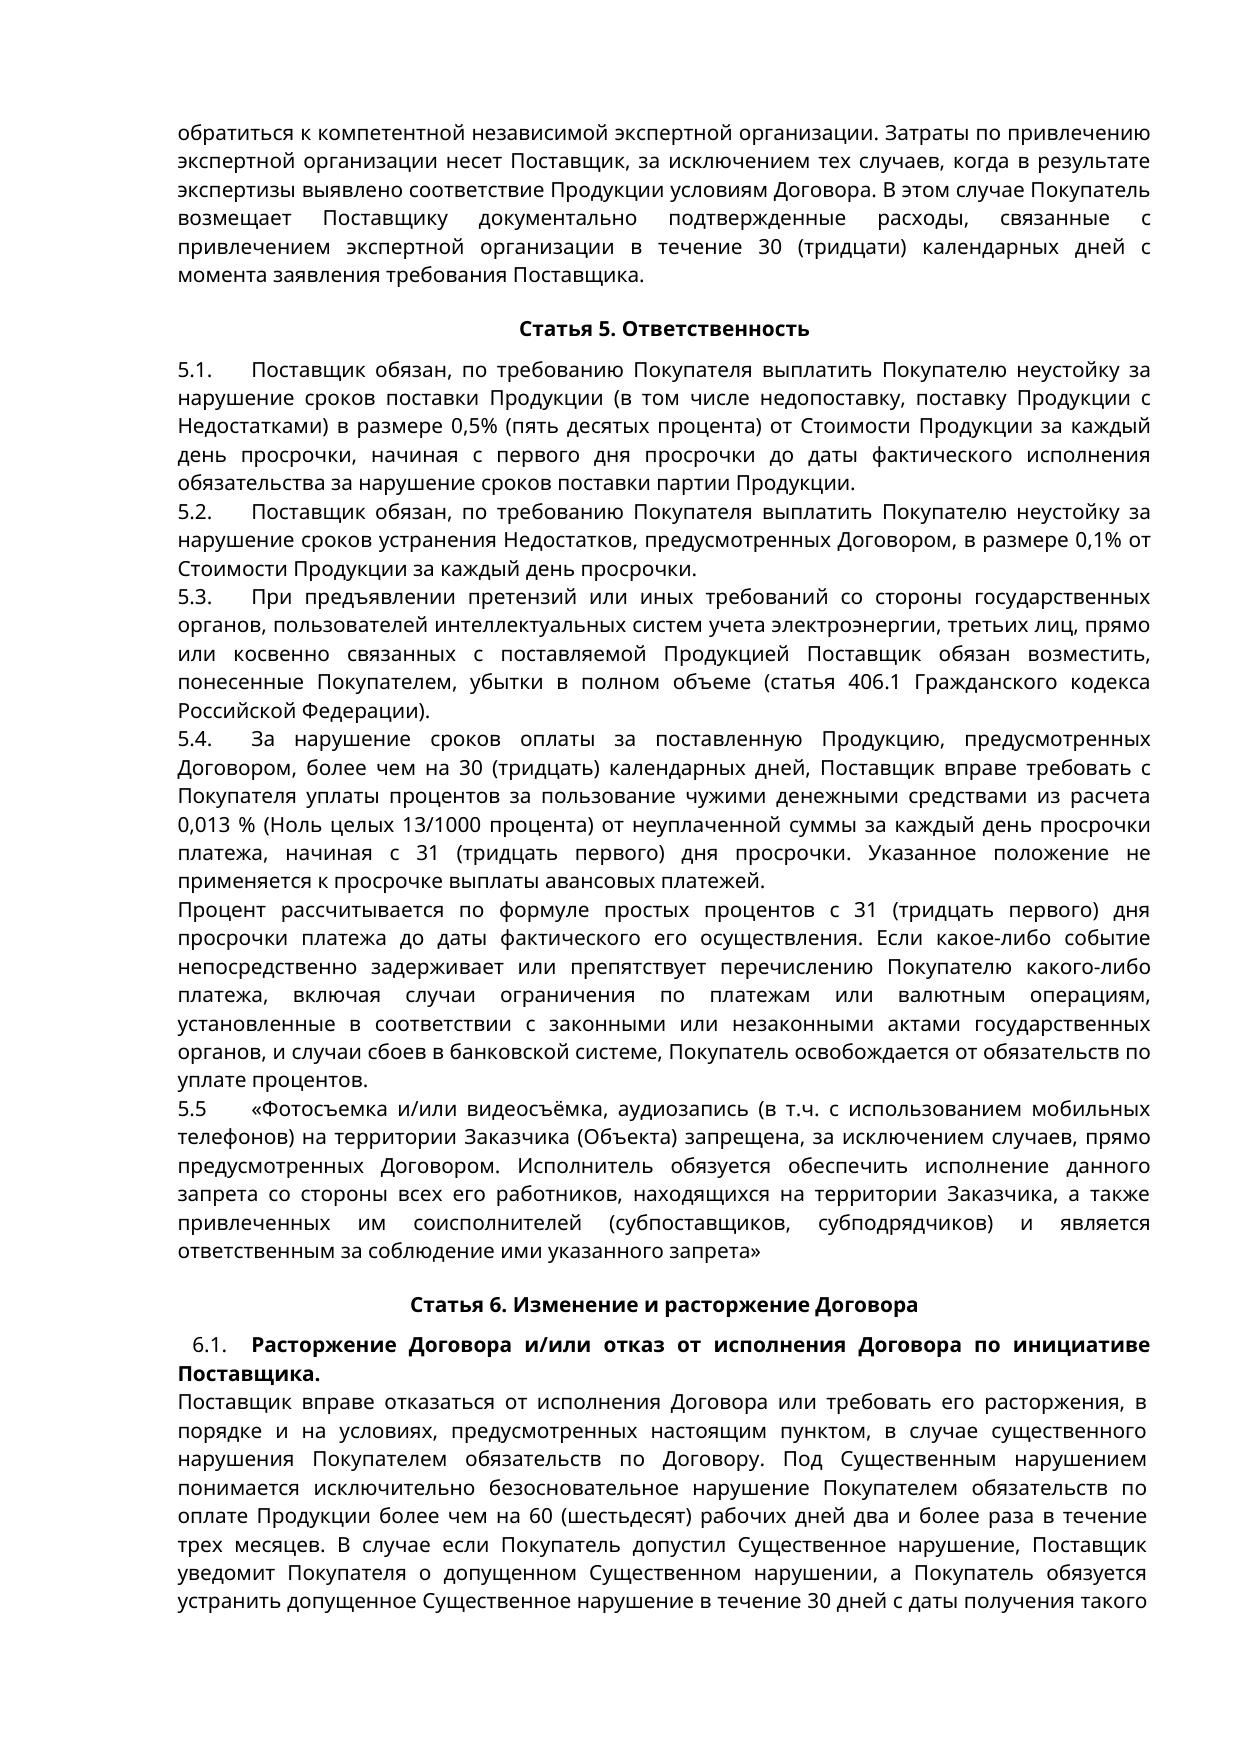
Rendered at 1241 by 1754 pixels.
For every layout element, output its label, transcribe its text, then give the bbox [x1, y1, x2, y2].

list Поставщик обязан, по требованию Покупателя выплатить Покупателю неустойку за нарушение сроков устранения Недостатков, предусмотренных Договором, в размере 0,1% от Стоимости Продукции за каждый день просрочки. [177, 497, 1152, 582]
list Поставщик обязан, по требованию Покупателя выплатить Покупателю неустойку за нарушение сроков поставки Продукции (в том числе недопоставку, поставку Продукции с Недостатками) в размере 0,5% (пять десятых процента) от Стоимости Продукции за каждый день просрочки, начиная с первого дня просрочки до даты фактического исполнения обязательства за нарушение сроков поставки партии Продукции. [177, 355, 1152, 497]
list За нарушение сроков оплаты за поставленную Продукцию, предусмотренных Договором, более чем на 30 (тридцать) календарных дней, Поставщик вправе требовать с Покупателя уплаты процентов за пользование чужими денежными средствами из расчета 0,013 % (Ноль целых 13/1000 процента) от неуплаченной суммы за каждый день просрочки платежа, начиная с 31 (тридцать первого) дня просрочки. Указанное положение не применяется к просрочке выплаты авансовых платежей. [177, 724, 1152, 895]
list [177, 1387, 1148, 1615]
text Статья 6. Изменение и расторжение Договора [177, 1290, 1152, 1318]
text Процент рассчитывается по формуле простых процентов с 31 (тридцать первого) дня просрочки платежа до даты фактического его осуществления. Если какое-либо событие непосредственно задерживает или препятствует перечислению Покупателю какого-либо платежа, включая случаи ограничения по платежам или валютным операциям, установленные в соответствии с законными или незаконными актами государственных органов, и случаи сбоев в банковской системе, Покупатель освобождается от обязательств по уплате процентов. [177, 895, 1152, 1094]
text Статья 5. Ответственность [177, 314, 1152, 342]
list «Фотосъемка и/или видеосъёмка, аудиозапись (в т.ч. с использованием мобильных телефонов) на территории Заказчика (Объекта) запрещена, за исключением случаев, прямо предусмотренных Договором. Исполнитель обязуется обеспечить исполнение данного запрета со стороны всех его работников, находящихся на территории Заказчика, а также привлеченных им соисполнителей (субпоставщиков, субподрядчиков) и является ответственным за соблюдение ими указанного запрета» [177, 1094, 1152, 1265]
list При предъявлении претензий или иных требований со стороны государственных органов, пользователей интеллектуальных систем учета электроэнергии, третьих лиц, прямо или косвенно связанных с поставляемой Продукцией Поставщик обязан возместить, понесенные Покупателем, убытки в полном объеме (статья 406.1 Гражданского кодекса Российской Федерации). [177, 582, 1152, 724]
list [177, 118, 1152, 289]
list Расторжение Договора и/или отказ от исполнения Договора по инициативе Поставщика. [177, 1331, 1152, 1387]
